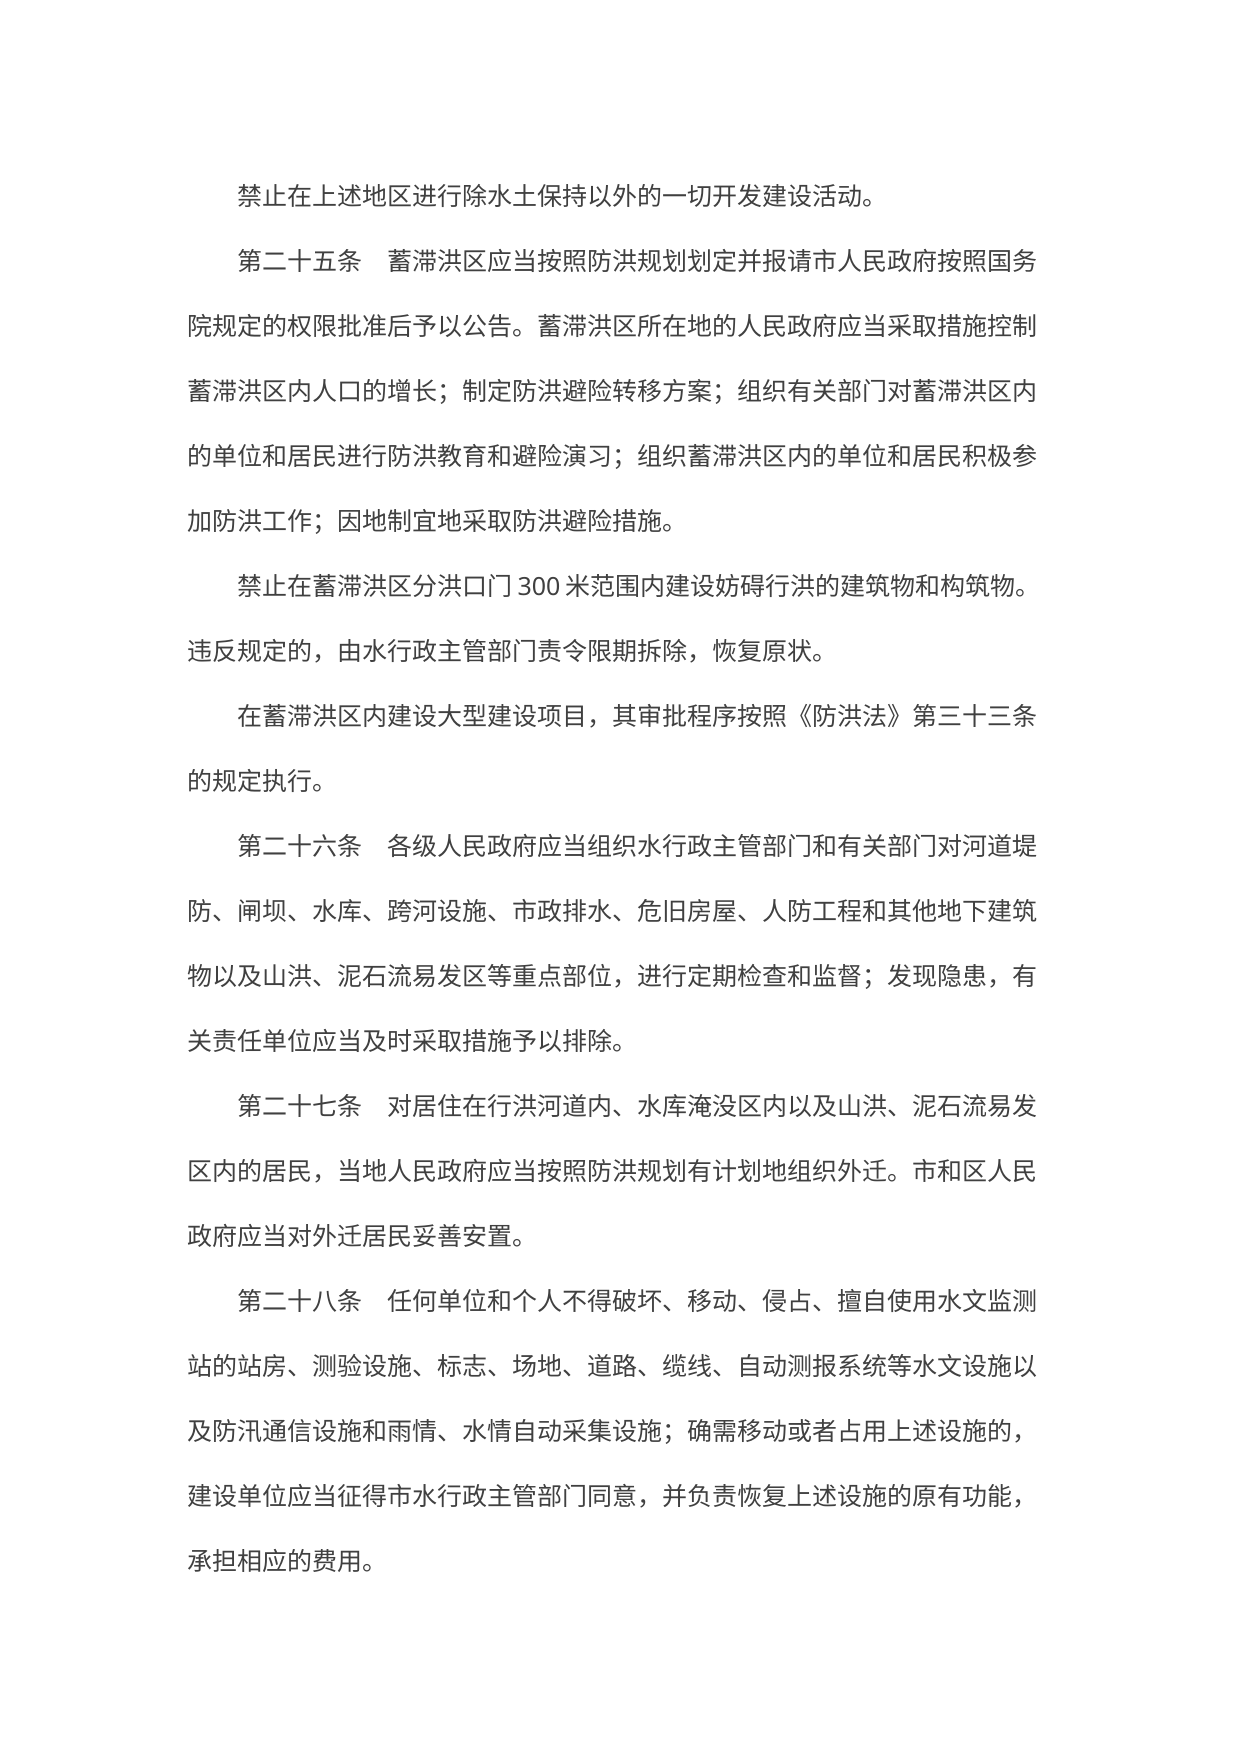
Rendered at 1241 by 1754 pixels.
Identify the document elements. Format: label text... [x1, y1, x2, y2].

text 第二十七条 对居住在行洪河道内、水库淹没区内以及山洪、泥石流易发区内的居民，当地人民政府应当按照防洪规划有计划地组织外迁。市和区人民政府应当对外迁居民妥善安置。 [187, 1072, 1053, 1267]
text 第二十五条 蓄滞洪区应当按照防洪规划划定并报请市人民政府按照国务院规定的权限批准后予以公告。蓄滞洪区所在地的人民政府应当采取措施控制蓄滞洪区内人口的增长；制定防洪避险转移方案；组织有关部门对蓄滞洪区内的单位和居民进行防洪教育和避险演习；组织蓄滞洪区内的单位和居民积极参加防洪工作；因地制宜地采取防洪避险措施。 [187, 227, 1053, 552]
text 禁止在上述地区进行除水土保持以外的一切开发建设活动。 [187, 162, 1053, 227]
text 第二十六条 各级人民政府应当组织水行政主管部门和有关部门对河道堤防、闸坝、水库、跨河设施、市政排水、危旧房屋、人防工程和其他地下建筑物以及山洪、泥石流易发区等重点部位，进行定期检查和监督；发现隐患，有关责任单位应当及时采取措施予以排除。 [187, 812, 1053, 1072]
text 禁止在蓄滞洪区分洪口门300米范围内建设妨碍行洪的建筑物和构筑物。违反规定的，由水行政主管部门责令限期拆除，恢复原状。 [187, 552, 1053, 682]
text 在蓄滞洪区内建设大型建设项目，其审批程序按照《防洪法》第三十三条的规定执行。 [187, 682, 1053, 812]
text 第二十八条 任何单位和个人不得破坏、移动、侵占、擅自使用水文监测站的站房、测验设施、标志、场地、道路、缆线、自动测报系统等水文设施以及防汛通信设施和雨情、水情自动采集设施；确需移动或者占用上述设施的，建设单位应当征得市水行政主管部门同意，并负责恢复上述设施的原有功能，承担相应的费用。 [187, 1267, 1053, 1592]
